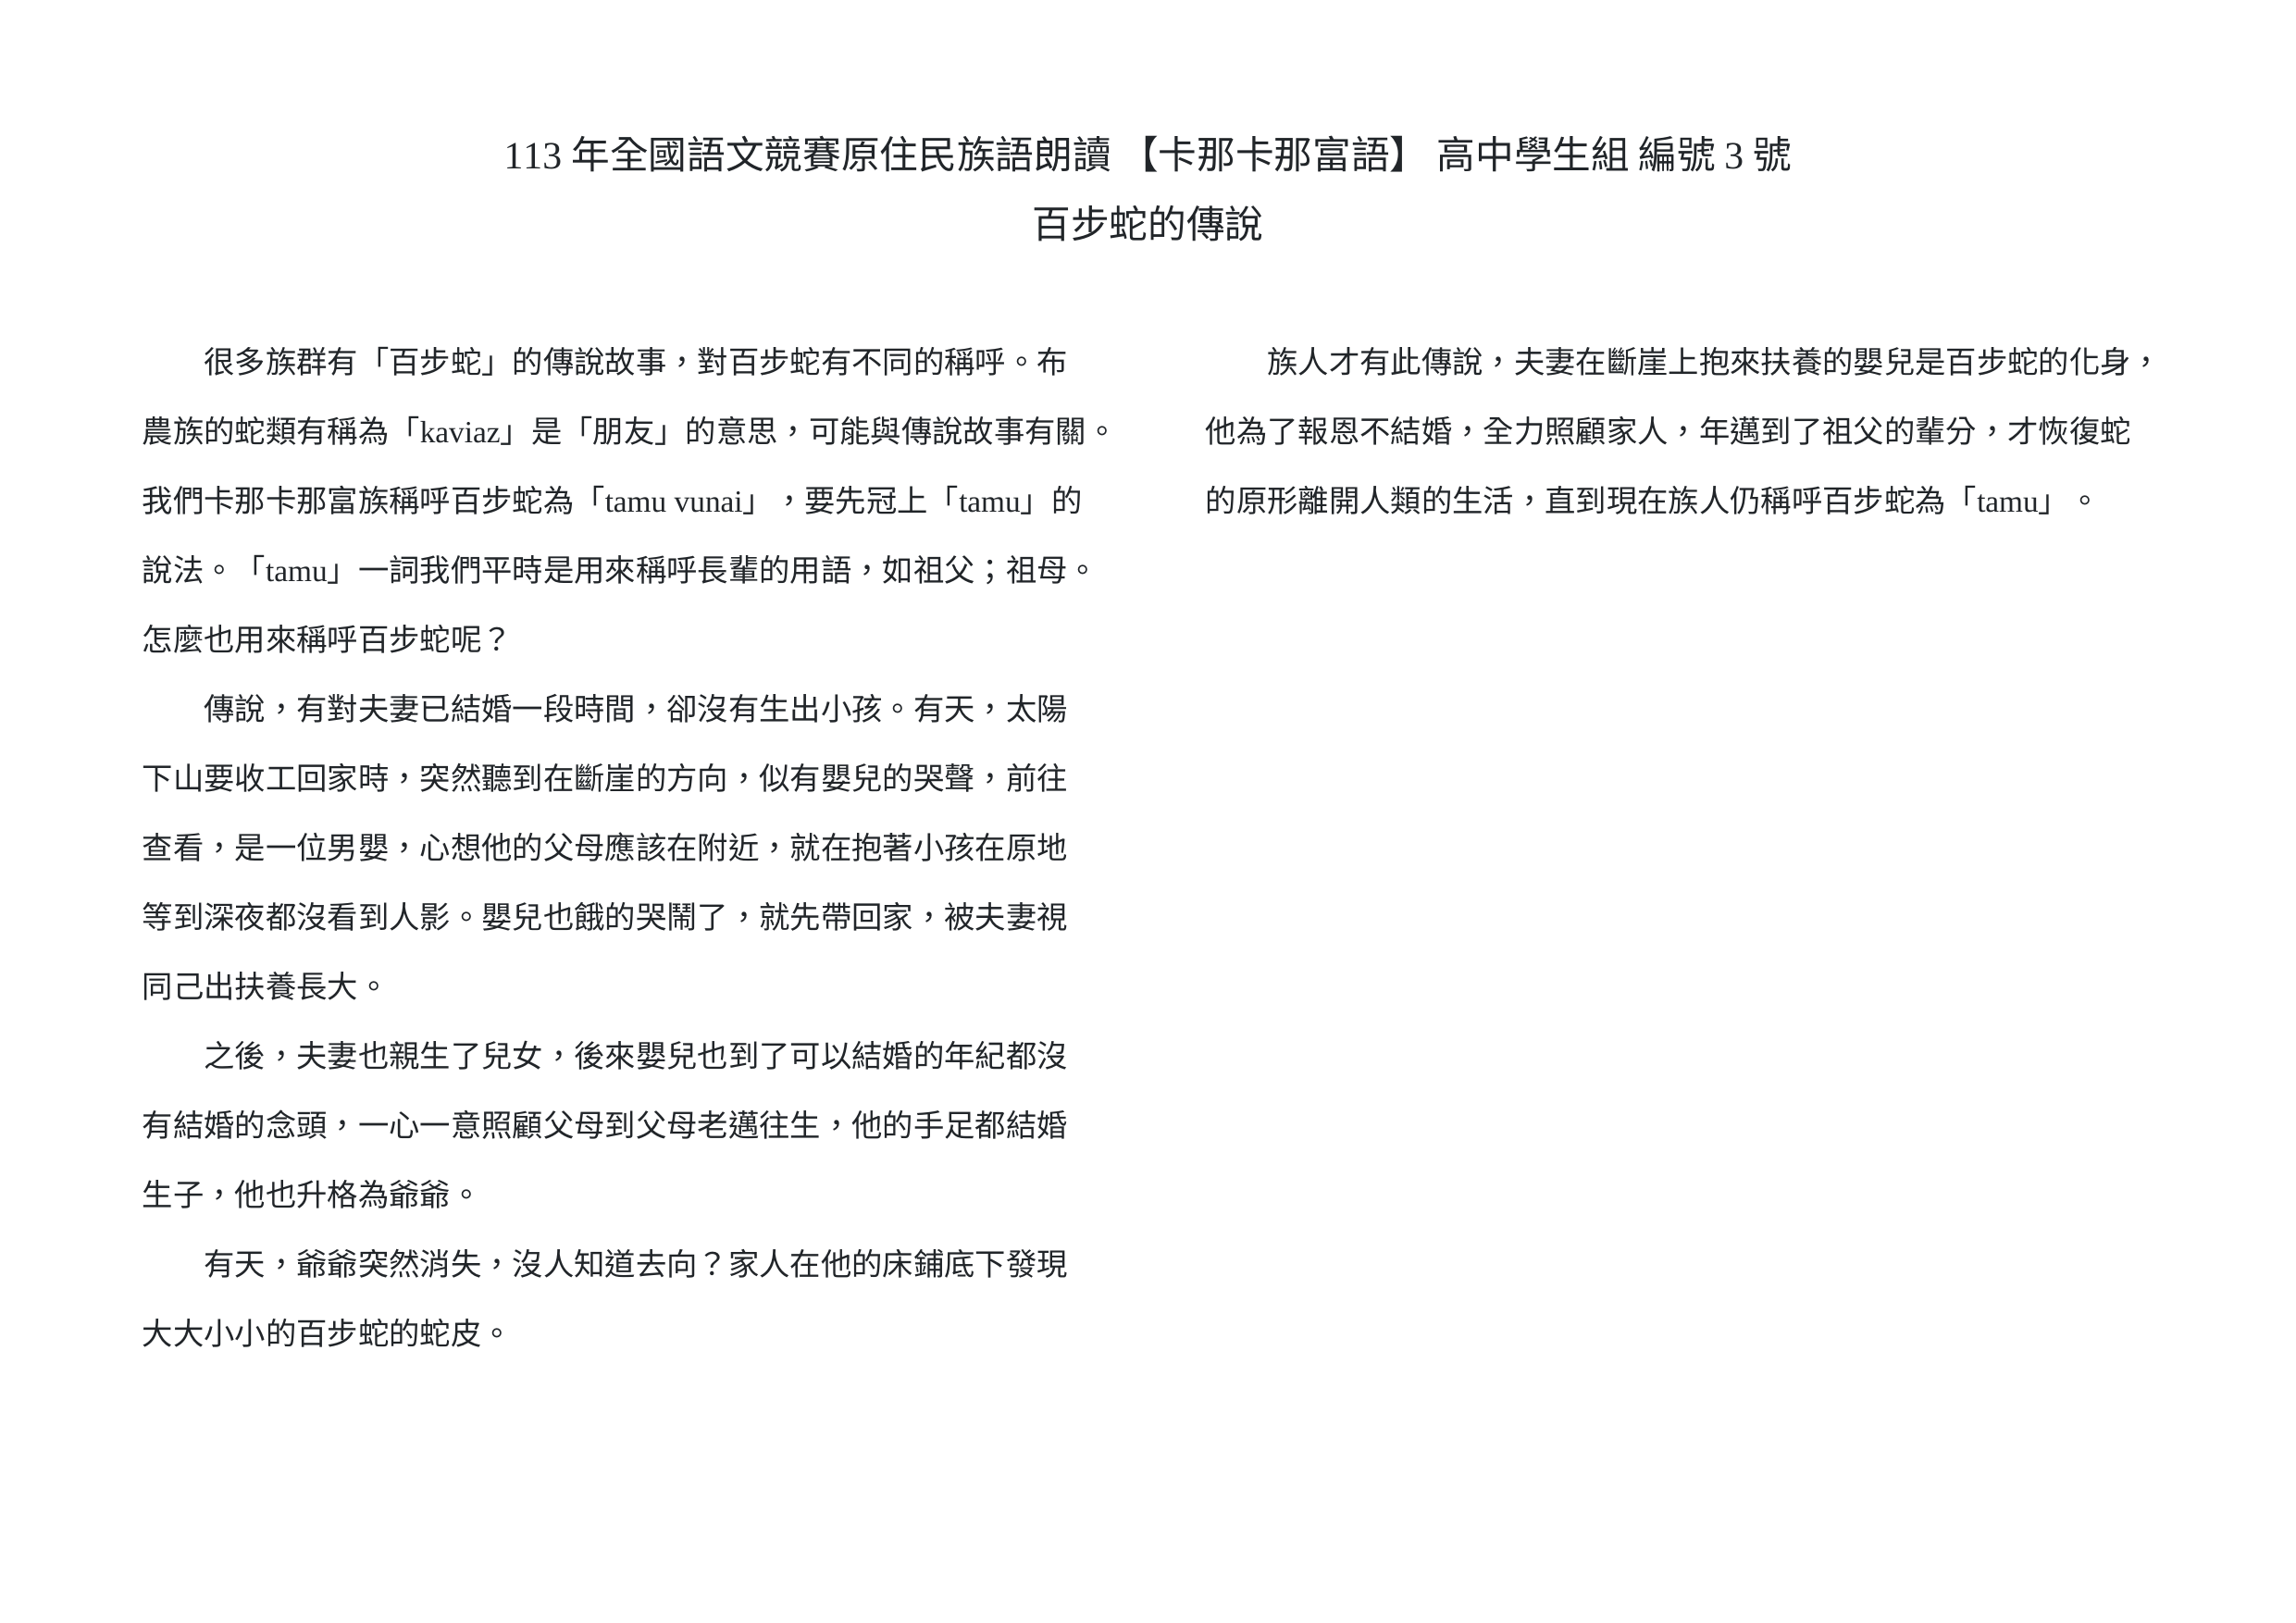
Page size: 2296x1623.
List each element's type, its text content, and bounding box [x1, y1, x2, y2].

text 113 年全國語文競賽原住民族語朗讀 【卡那卡那富語】 高中學生組 編號 3 號 [142, 118, 2153, 187]
text 有天，爺爺突然消失，沒人知道去向？家人在他的床鋪底下發現大大小小的百步蛇的蛇皮。 [142, 1228, 1090, 1367]
text 傳說，有對夫妻已結婚一段時間，卻沒有生出小孩。有天，太陽下山要收工回家時，突然聽到在斷崖的方向，似有嬰兒的哭聲，前往查看，是一位男嬰，心想他的父母應該在附近，就在抱著小孩在原地等到深夜都沒看到人影。嬰兒也餓的哭鬧了，就先帶回家，被夫妻視同己出扶養長大。 [142, 673, 1090, 1020]
text 很多族群有「百步蛇」的傳說故事，對百步蛇有不同的稱呼。布農族的蛇類有稱為「kaviaz」是「朋友」的意思，可能與傳說故事有關。我們卡那卡那富族稱呼百步蛇為「tamu vunai」，要先冠上「tamu」的說法。「tamu」一詞我們平時是用來稱呼長輩的用語，如祖父；祖母。怎麼也用來稱呼百步蛇呢？ [142, 326, 1090, 673]
text 之後，夫妻也親生了兒女，後來嬰兒也到了可以結婚的年紀都沒有結婚的念頭，一心一意照顧父母到父母老邁往生，他的手足都結婚生子，他也升格為爺爺。 [142, 1020, 1090, 1228]
text 族人才有此傳說，夫妻在斷崖上抱來扶養的嬰兒是百步蛇的化身，他為了報恩不結婚，全力照顧家人，年邁到了祖父的輩分，才恢復蛇的原形離開人類的生活，直到現在族人仍稱呼百步蛇為「tamu」。 [1206, 326, 2153, 534]
text 百步蛇的傳說 [142, 187, 2153, 256]
